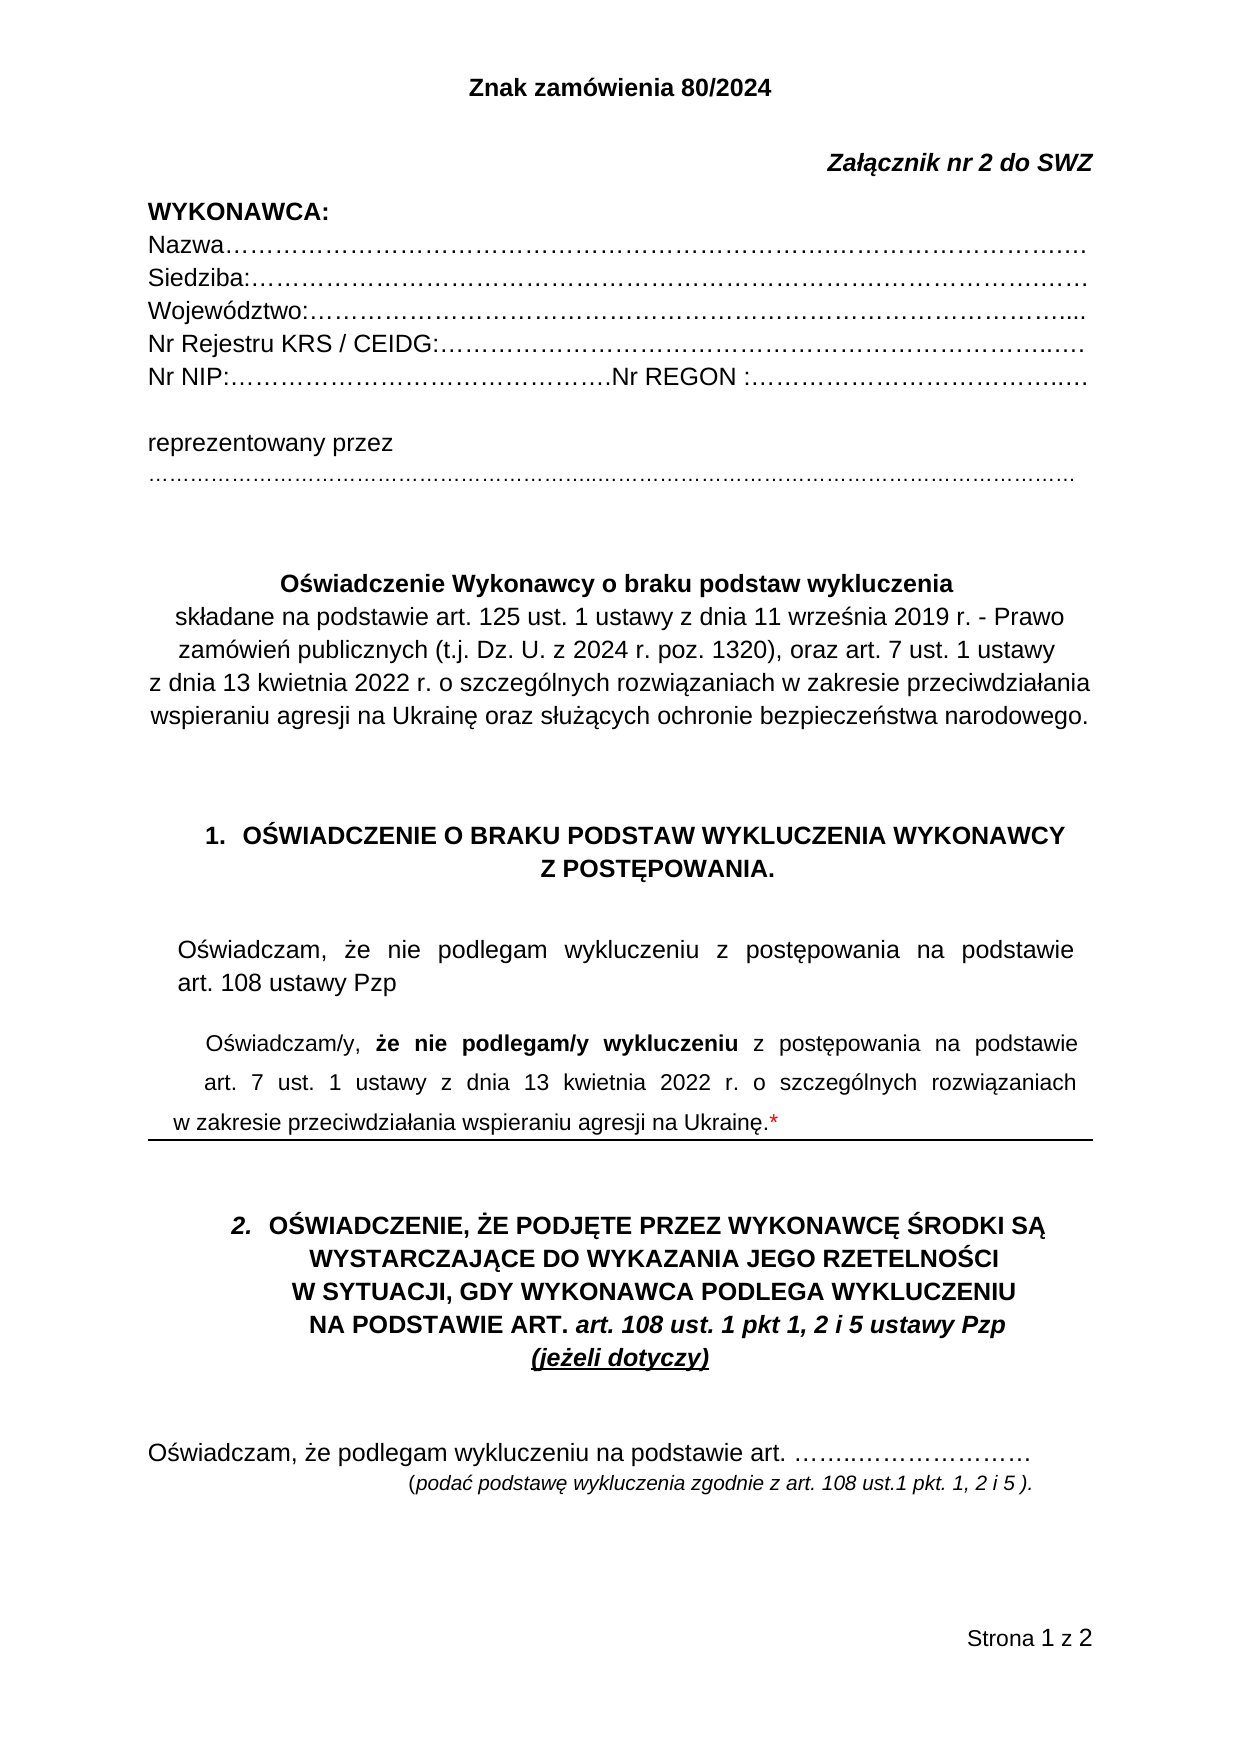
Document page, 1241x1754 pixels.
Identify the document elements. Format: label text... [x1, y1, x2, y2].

list OŚWIADCZENIE O BRAKU PODSTAW WYKLUCZENIA WYKONAWCY Z POSTĘPOWANIA. [185, 821, 1093, 883]
text Nr Rejestru KRS / CEIDG:………………………………………………………………..…. [148, 329, 1093, 358]
text Siedziba:………………………………………………………………….……………….…… [148, 263, 1093, 292]
text Oświadczam, że nie podlegam wykluczeniu z postępowania na podstawie art. 108 ustawy Pzp [177, 935, 1093, 997]
text WYKONAWCA: [148, 197, 1093, 226]
text (podać podstawę wykluczenia zgodnie z art. 108 ust.1 pkt. 1, 2 i 5 ). [148, 1471, 1093, 1495]
text Nr NIP:……………………………………….Nr REGON :………………………………..… [148, 362, 1093, 391]
text Załącznik nr 2 do SWZ [148, 148, 1093, 176]
text reprezentowany przez [148, 428, 1093, 457]
text Oświadczam/y, że nie podlegam/y wykluczeniu z postępowania na podstawie art. 7 ust. 1 ustawy z dnia 13 kwietnia 2022 r. o szczególnych rozwiązaniach w zakresie przeciwdziałania wspieraniu agresji na Ukrainę.* [148, 1029, 1093, 1139]
text Województwo:……………………………………………………………………………….... [148, 296, 1093, 325]
text Oświadczam, że podlegam wykluczeniu na podstawie art. ……..………………… [148, 1438, 1093, 1467]
text (jeżeli dotyczy) [148, 1343, 1093, 1372]
text Oświadczenie Wykonawcy o braku podstaw wykluczenia składane na podstawie art. 125 ust. 1 ustawy z dnia 11 września 2019 r. - Prawo zamówień publicznych (t.j. Dz. U. z 2024 r. poz. 1320), oraz art. 7 ust. 1 ustawy z dnia 13 kwietnia 2022 r. o szczególnych rozwiązaniach w zakresie przeciwdziałania wspieraniu agresji na Ukrainę oraz służących ochronie bezpieczeństwa narodowego. [148, 569, 1093, 730]
text Nazwa……………………………………………………………….……………………….… [148, 230, 1093, 259]
list OŚWIADCZENIE, ŻE PODJĘTE PRZEZ WYKONAWCĘ ŚRODKI SĄ WYSTARCZAJĄCE DO WYKAZANIA JEGO RZETELNOŚCI W SYTUACJI, GDY WYKONAWCA PODLEGA WYKLUCZENIU NA PODSTAWIE ART. art. 108 ust. 1 pkt 1, 2 i 5 ustawy Pzp [185, 1211, 1093, 1339]
text ………………………………………………………..…………………………………………………………… [148, 461, 1093, 485]
